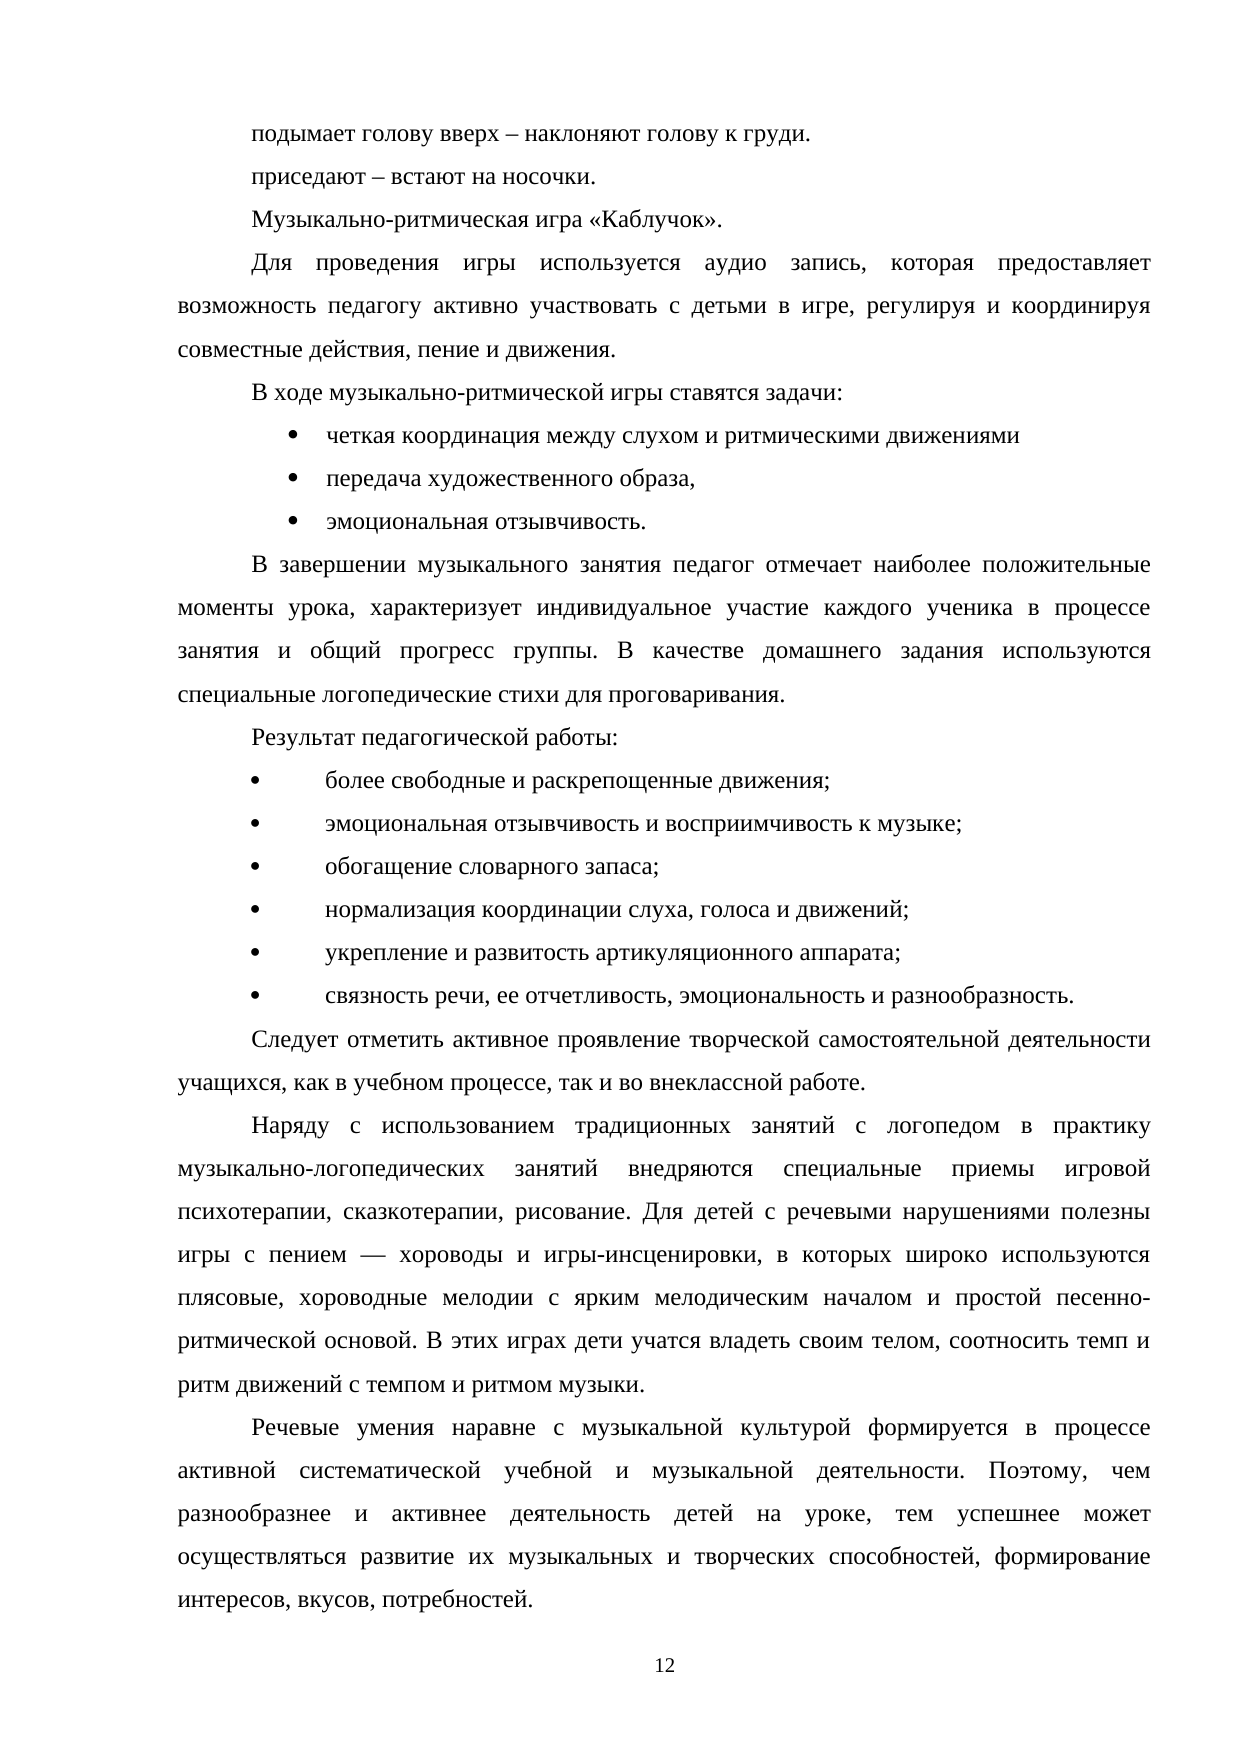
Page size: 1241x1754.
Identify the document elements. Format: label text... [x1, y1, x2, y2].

text подымает голову вверх – наклоняют голову к груди. [177, 118, 1152, 147]
text приседают – встают на носочки. [177, 161, 1152, 190]
text Речевые умения наравне с музыкальной культурой формируется в процессе активной систематической учебной и музыкальной деятельности. Поэтому, чем разнообразнее и активнее деятельность детей на уроке, тем успешнее может осуществляться развитие их музыкальных и творческих способностей, формирование интересов, вкусов, потребностей. [177, 1412, 1152, 1613]
list укрепление и развитость артикуляционного аппарата; [177, 937, 1152, 966]
list эмоциональная отзывчивость. [288, 506, 1152, 535]
list передача художественного образа, [288, 463, 1152, 492]
list более свободные и раскрепощенные движения; [177, 765, 1152, 794]
text В ходе музыкально-ритмической игры ставятся задачи: [177, 377, 1152, 406]
text Музыкально-ритмическая игра «Каблучок». [177, 204, 1152, 233]
list нормализация координации слуха, голоса и движений; [177, 894, 1152, 923]
text Для проведения игры используется аудио запись, которая предоставляет возможность педагогу активно участвовать с детьми в игре, регулируя и координируя совместные действия, пение и движения. [177, 247, 1152, 362]
list обогащение словарного запаса; [177, 851, 1152, 880]
text Результат педагогической работы: [177, 722, 1152, 751]
list связность речи, ее отчетливость, эмоциональность и разнообразность. [177, 981, 1152, 1009]
text Наряду с использованием традиционных занятий с логопедом в практику музыкально-логопедических занятий внедряются специальные приемы игровой психотерапии, сказкотерапии, рисование. Для детей с речевыми нарушениями полезны игры с пением — хороводы и игры-инсценировки, в которых широко используются плясовые, хороводные мелодии с ярким мелодическим началом и простой песенно-ритмической основой. В этих играх дети учатся владеть своим телом, соотносить темп и ритм движений с темпом и ритмом музыки. [177, 1110, 1152, 1397]
text В завершении музыкального занятия педагог отмечает наиболее положительные моменты урока, характеризует индивидуальное участие каждого ученика в процессе занятия и общий прогресс группы. В качестве домашнего задания используются специальные логопедические стихи для проговаривания. [177, 549, 1152, 707]
list четкая координация между слухом и ритмическими движениями [288, 420, 1152, 449]
list эмоциональная отзывчивость и восприимчивость к музыке; [177, 808, 1152, 837]
text Следует отметить активное проявление творческой самостоятельной деятельности учащихся, как в учебном процессе, так и во внеклассной работе. [177, 1024, 1152, 1096]
